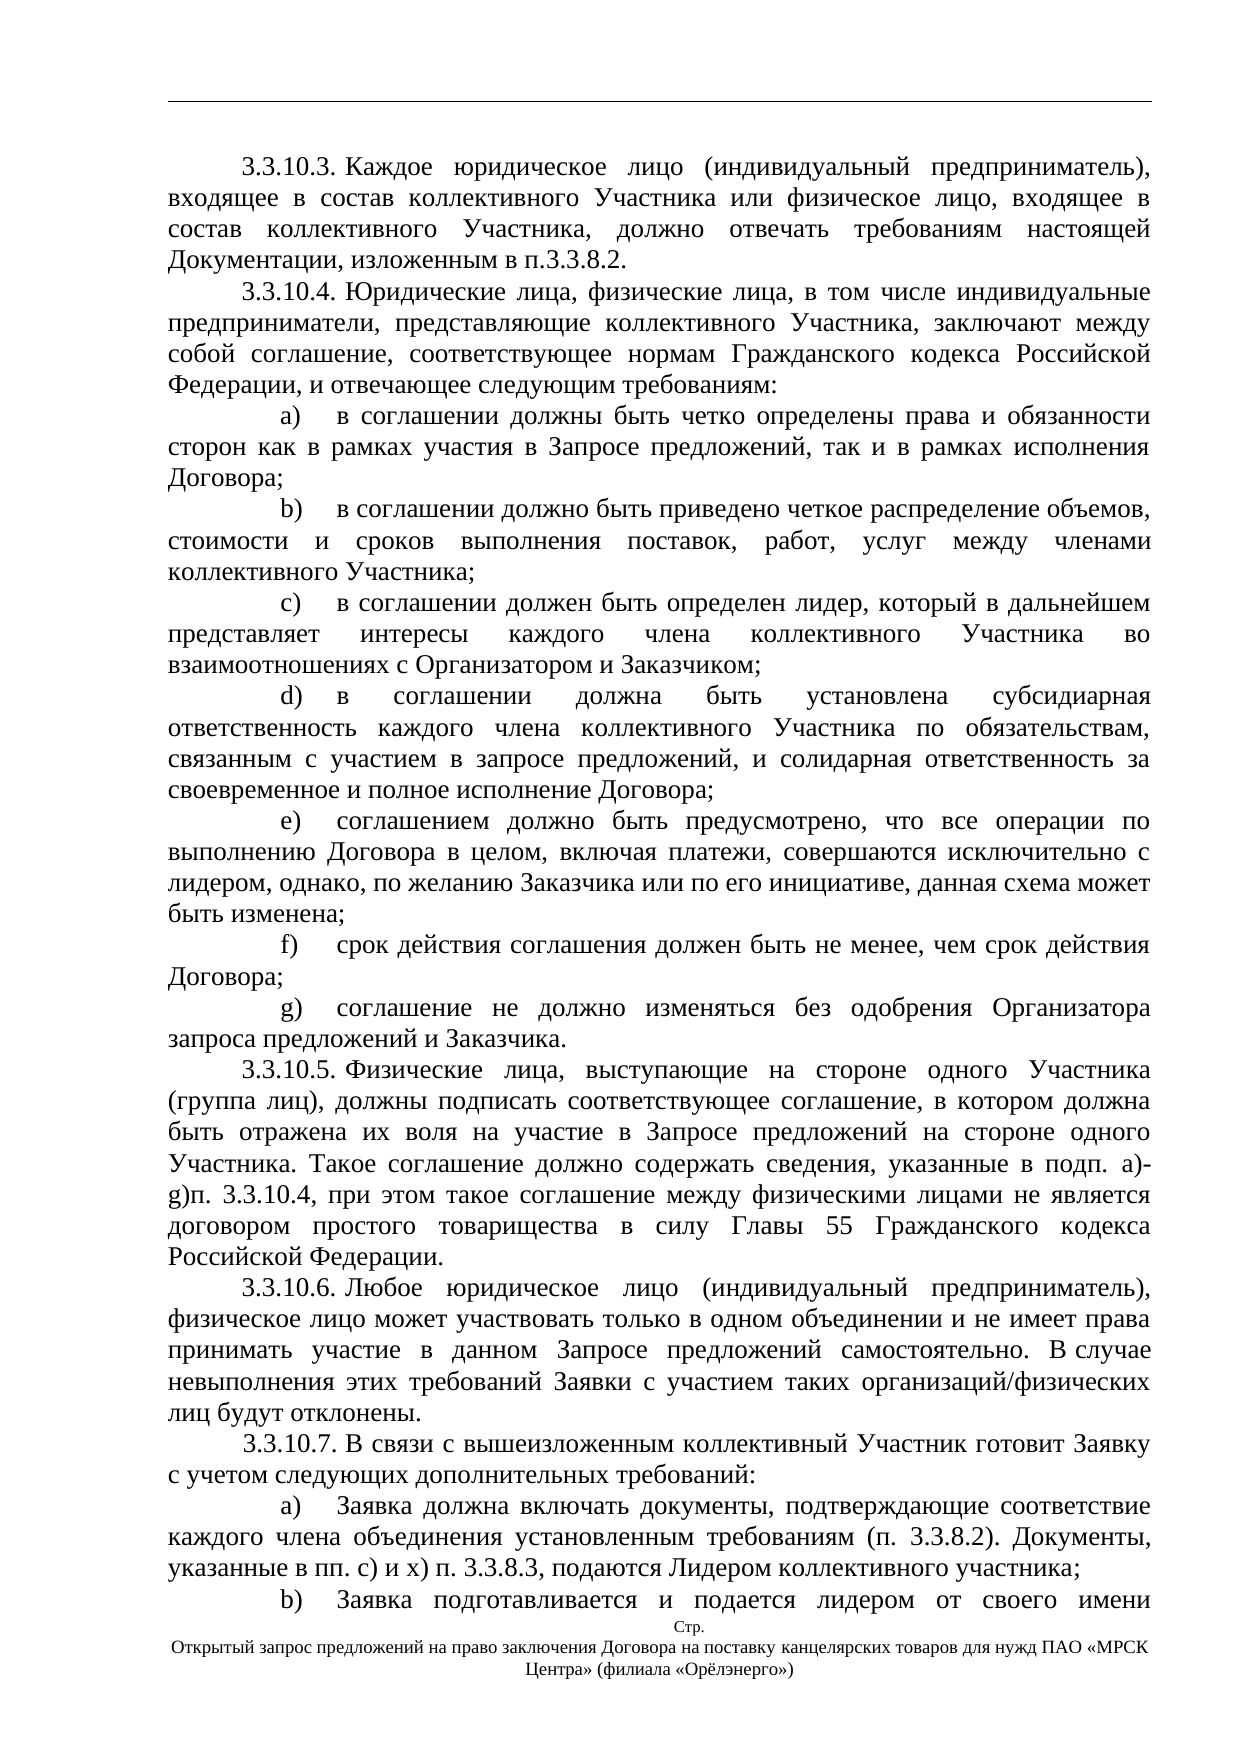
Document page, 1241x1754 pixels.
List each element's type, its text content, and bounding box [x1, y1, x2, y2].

list соглашение не должно изменяться без одобрения Организатора запроса предложений и Заказчика. [168, 991, 1152, 1053]
list в соглашении должны быть четко определены права и обязанности сторон как в рамках участия в Запросе предложений, так и в рамках исполнения Договора; [168, 399, 1152, 493]
list в соглашении должен быть определен лидер, который в дальнейшем представляет интересы каждого члена коллективного Участника во взаимоотношениях с Организатором и Заказчиком; [168, 586, 1152, 679]
list Физические лица, выступающие на стороне одного Участника (группа лиц), должны подписать соответствующее соглашение, в котором должна быть отражена их воля на участие в Запросе предложений на стороне одного Участника. Такое соглашение должно содержать сведения, указанные в подп. a)- g)п. 3.3.10.4, при этом такое соглашение между физическими лицами не является договором простого товарищества в силу Главы 55 Гражданского кодекса Российской Федерации. [168, 1053, 1152, 1271]
list Любое юридическое лицо (индивидуальный предприниматель), физическое лицо может участвовать только в одном объединении и не имеет права принимать участие в данном Запросе предложений самостоятельно. В случае невыполнения этих требований Заявки с участием таких организаций/физических лиц будут отклонены. [168, 1271, 1152, 1427]
list в соглашении должна быть установлена субсидиарная ответственность каждого члена коллективного Участника по обязательствам, связанным с участием в запросе предложений, и солидарная ответственность за своевременное и полное исполнение Договора; [168, 679, 1152, 804]
list в соглашении должно быть приведено четкое распределение объемов, стоимости и сроков выполнения поставок, работ, услуг между членами коллективного Участника; [168, 493, 1152, 586]
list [168, 1583, 1152, 1614]
list В связи с вышеизложенным коллективный Участник готовит Заявку с учетом следующих дополнительных требований: [168, 1427, 1152, 1489]
list Юридические лица, физические лица, в том числе индивидуальные предприниматели, представляющие коллективного Участника, заключают между собой соглашение, соответствующее нормам Гражданского кодекса Российской Федерации, и отвечающее следующим требованиям: [168, 274, 1152, 399]
list срок действия соглашения должен быть не менее, чем срок действия Договора; [168, 929, 1152, 991]
list соглашением должно быть предусмотрено, что все операции по выполнению Договора в целом, включая платежи, совершаются исключительно с лидером, однако, по желанию Заказчика или по его инициативе, данная схема может быть изменена; [168, 804, 1152, 929]
list Заявка должна включать документы, подтверждающие соответствие каждого члена объединения установленным требованиям (п. 3.3.8.2). Документы, указанные в пп. с) и х) п. 3.3.8.3, подаются Лидером коллективного участника; [168, 1489, 1152, 1583]
list Каждое юридическое лицо (индивидуальный предприниматель), входящее в состав коллективного Участника или физическое лицо, входящее в состав коллективного Участника, должно отвечать требованиям настоящей Документации, изложенным в п.3.3.8.2. [168, 150, 1152, 274]
